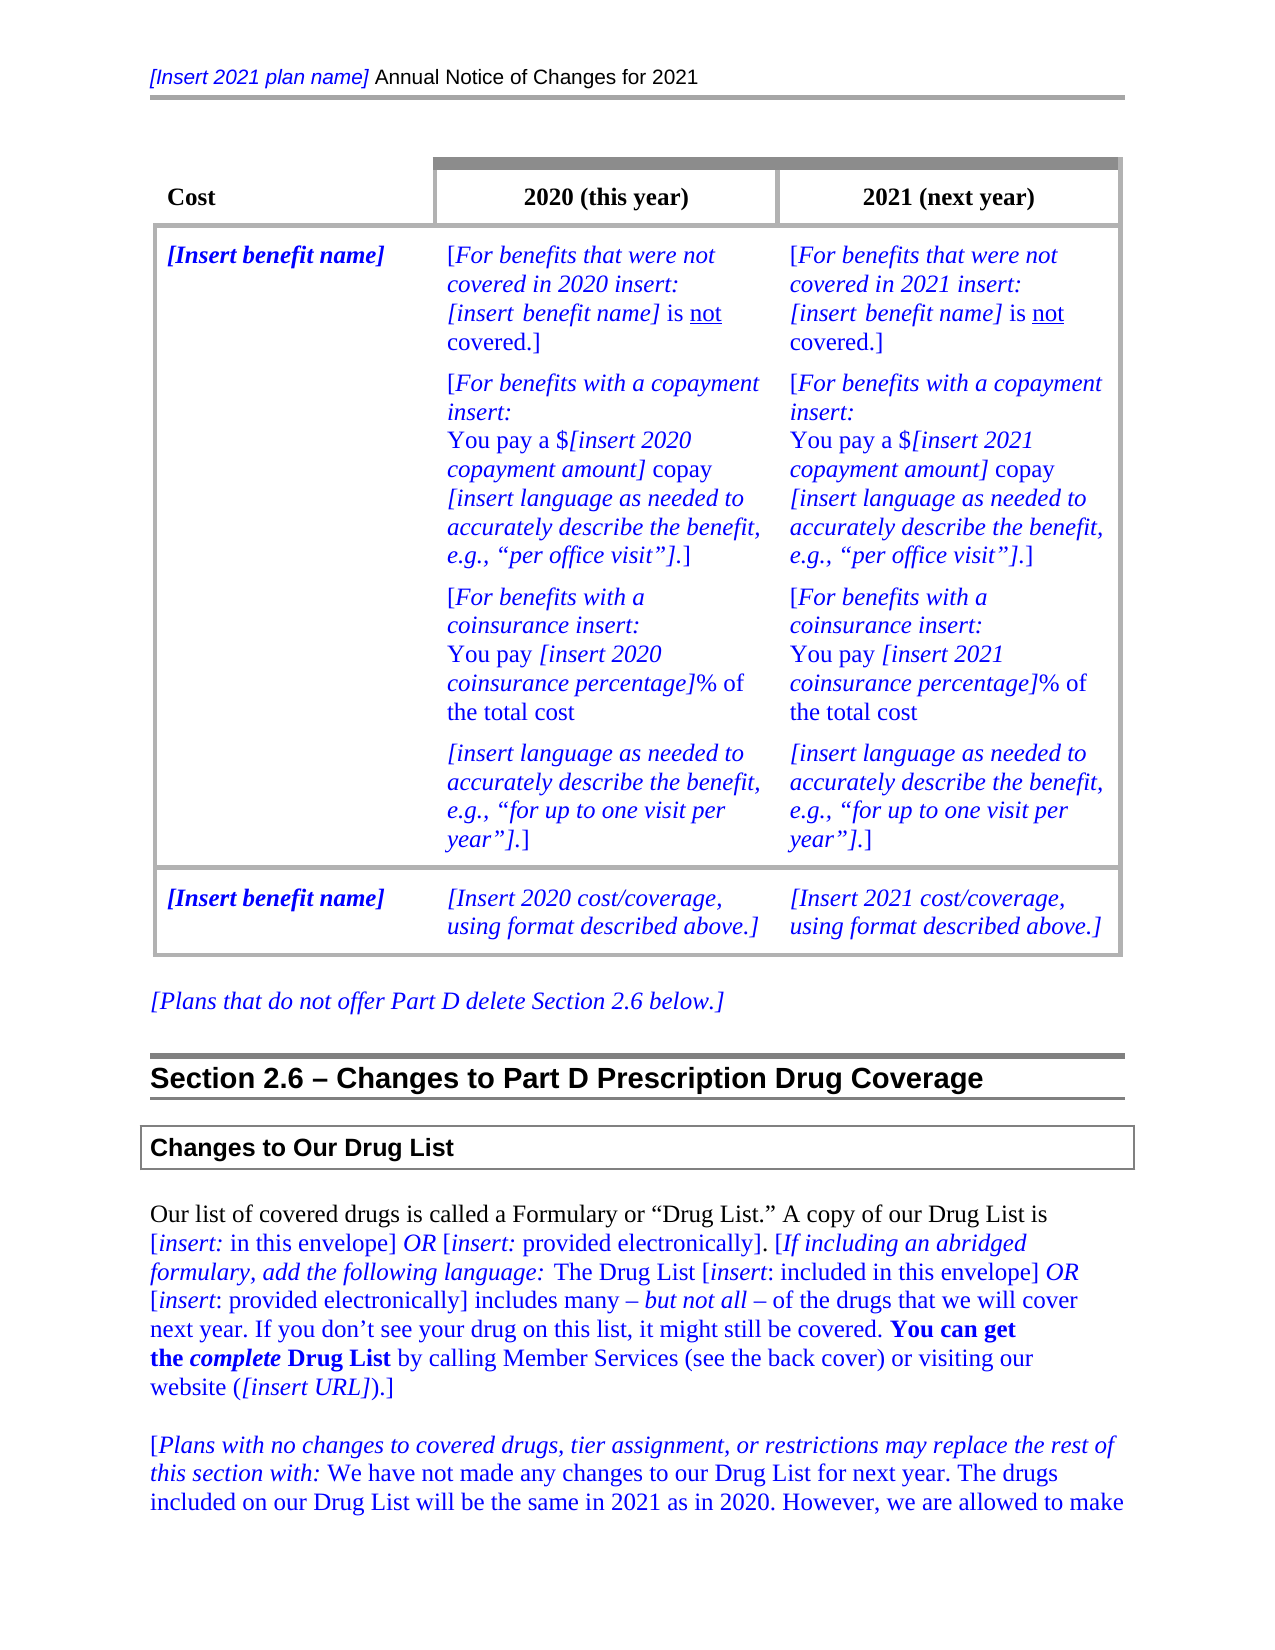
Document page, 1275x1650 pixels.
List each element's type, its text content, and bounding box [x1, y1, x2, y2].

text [150, 1430, 1125, 1516]
table_cell [Insert 2021 cost/coverage, using format described above.] [778, 870, 1118, 953]
table_cell [Insert 2020 cost/coverage, using format described above.] [435, 870, 777, 953]
table_header 2021 (next year) [780, 170, 1118, 223]
table_cell [For benefits that were not covered in 2020 insert: [insert benefit name] is not covered.] [For benefits with a copayment insert: You pay a $[insert 2020 copayment amount] copay [insert language as needed to accurately describe the benefit, e.g., “per office visit”].] [For benefits with a coinsurance insert: You pay [insert 2020 coinsurance percentage]% of the total cost [insert language as needed to accurately describe the benefit, e.g., “for up to one visit per year”].] [435, 228, 777, 865]
text [Plans that do not offer Part D delete Section 2.6 below.] [150, 986, 1125, 1015]
table_cell [For benefits that were not covered in 2021 insert: [insert benefit name] is not covered.] [For benefits with a copayment insert: You pay a $[insert 2021 copayment amount] copay [insert language as needed to accurately describe the benefit, e.g., “per office visit”].] [For benefits with a coinsurance insert: You pay [insert 2021 coinsurance percentage]% of the total cost [insert language as needed to accurately describe the benefit, e.g., “for up to one visit per year”].] [778, 228, 1118, 865]
table_header 2020 (this year) [437, 170, 775, 223]
table_cell [Insert benefit name] [157, 870, 435, 953]
subtitle Changes to Our Drug List [142, 1127, 1133, 1168]
table_header Cost [155, 157, 433, 223]
table_cell [Insert benefit name] [157, 228, 435, 865]
subtitle Section 2.6 – Changes to Part D Prescription Drug Coverage [150, 1059, 1125, 1097]
text Our list of covered drugs is called a Formulary or “Drug List.” A copy of our Drug List is [insert: in this envelope] OR [insert: provided electronically]. [If including an abridged formulary, add the following language: The Drug List [insert: included in this envelope] OR [insert: provided electronically] includes many – but not all – of the drugs that we will cover next year. If you don’t see your drug on this list, it might still be covered. You can get the complete Drug List by calling Member Services (see the back cover) or visiting our website ([insert URL]).] [150, 1199, 1125, 1401]
